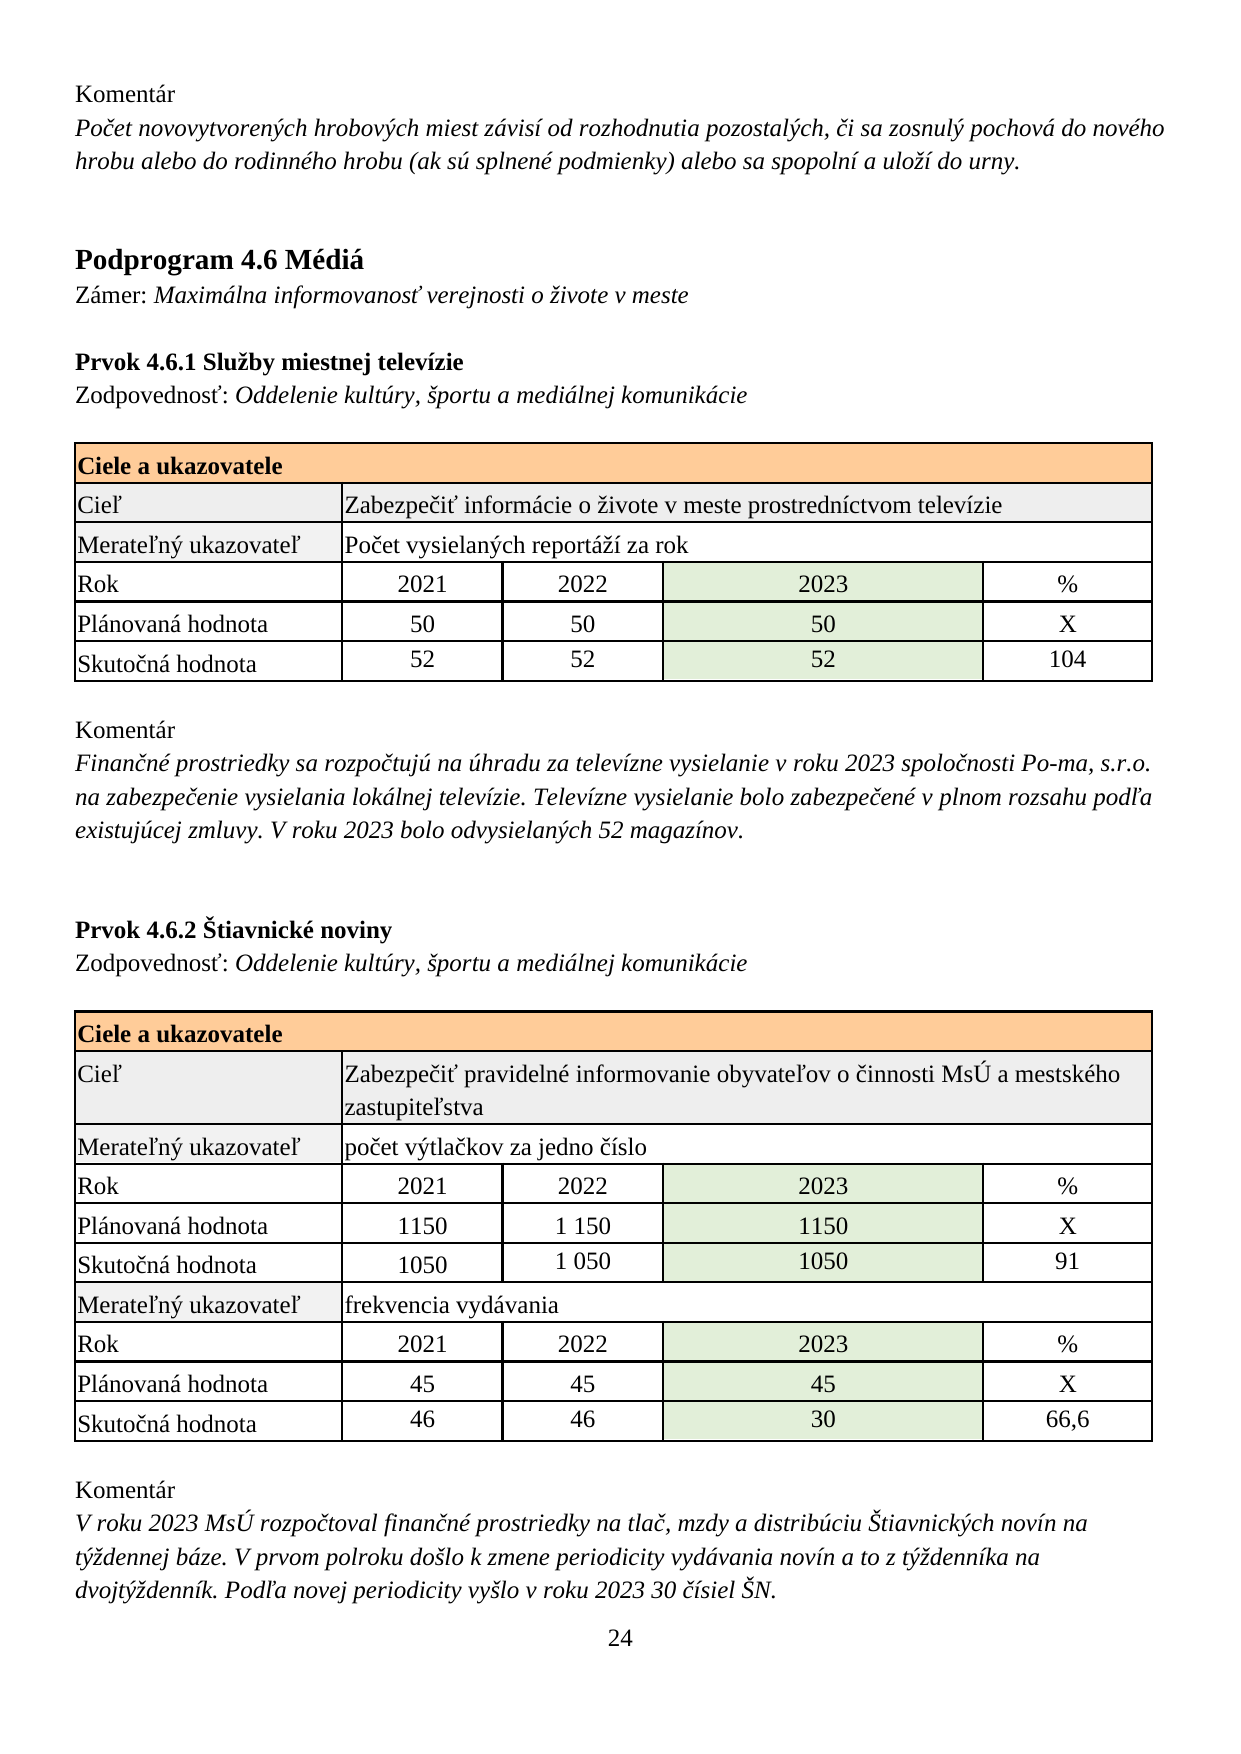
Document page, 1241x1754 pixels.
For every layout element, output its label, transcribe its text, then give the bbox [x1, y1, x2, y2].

table_cell Cieľ [76, 484, 341, 521]
table_cell 66,6 [984, 1402, 1151, 1439]
text Komentár [75, 1470, 1165, 1504]
table_cell Skutočná hodnota [76, 1402, 341, 1439]
table_cell Zabezpečiť pravidelné informovanie obyvateľov o činnosti MsÚ a mestského zastupiteľstva [343, 1052, 1151, 1123]
table_cell 52 [664, 642, 982, 679]
table_cell 2023 [664, 1323, 982, 1360]
table_cell Cieľ [76, 1052, 341, 1123]
table_cell 1050 [664, 1244, 982, 1281]
table_cell 50 [343, 603, 501, 640]
table_cell 91 [984, 1244, 1151, 1281]
table_cell Počet vysielaných reportáží za rok [343, 523, 1151, 561]
text Podprogram 4.6 Médiá [75, 242, 1165, 275]
table_cell Merateľný ukazovateľ [76, 1283, 341, 1321]
table_cell 30 [664, 1402, 982, 1439]
table_cell Skutočná hodnota [76, 1244, 341, 1281]
table_cell Skutočná hodnota [76, 642, 341, 679]
table_cell 2022 [504, 563, 662, 600]
text Prvok 4.6.2 Štiavnické noviny [75, 910, 1165, 944]
table_cell 2023 [664, 1165, 982, 1202]
text Prvok 4.6.1 Služby miestnej televízie [75, 342, 1165, 375]
table_cell 52 [504, 642, 662, 679]
table_cell X [984, 603, 1151, 640]
text Zodpovednosť: Oddelenie kultúry, športu a mediálnej komunikácie [75, 944, 1165, 977]
table_cell X [984, 1363, 1151, 1400]
table_cell 1150 [343, 1204, 501, 1242]
table_cell 2021 [343, 1323, 501, 1360]
table_cell Merateľný ukazovateľ [76, 1125, 341, 1162]
table_cell % [984, 1165, 1151, 1202]
table_cell 45 [504, 1363, 662, 1400]
table_cell frekvencia vydávania [343, 1283, 1151, 1321]
table_cell 2022 [504, 1323, 662, 1360]
table_cell 104 [984, 642, 1151, 679]
table_header Ciele a ukazovatele [76, 444, 1151, 482]
table_cell Plánovaná hodnota [76, 603, 341, 640]
table_cell počet výtlačkov za jedno číslo [343, 1125, 1151, 1162]
table_cell % [984, 563, 1151, 600]
table_cell Plánovaná hodnota [76, 1363, 341, 1400]
table_header Ciele a ukazovatele [76, 1013, 1151, 1050]
table_cell 50 [504, 603, 662, 640]
table_cell 1 150 [504, 1204, 662, 1242]
table_cell X [984, 1204, 1151, 1242]
table_cell 2023 [664, 563, 982, 600]
table_cell 52 [343, 642, 501, 679]
table_cell 2022 [504, 1165, 662, 1202]
table_cell Rok [76, 1323, 341, 1360]
table_cell 1050 [343, 1244, 501, 1281]
table_cell Rok [76, 563, 341, 600]
table_cell % [984, 1323, 1151, 1360]
table_cell 50 [664, 603, 982, 640]
text Počet novovytvorených hrobových miest závisí od rozhodnutia pozostalých, či sa zosnulý pochová do nového hrobu alebo do rodinného hrobu (ak sú splnené podmienky) alebo sa spopolní a uloží do urny. [75, 108, 1165, 175]
text Zodpovednosť: Oddelenie kultúry, športu a mediálnej komunikácie [75, 375, 1165, 409]
table_cell 45 [343, 1363, 501, 1400]
table_cell 45 [664, 1363, 982, 1400]
table_cell Zabezpečiť informácie o živote v meste prostredníctvom televízie [343, 484, 1151, 521]
table_cell 2021 [343, 1165, 501, 1202]
table_cell 46 [343, 1402, 501, 1439]
text Zámer: Maximálna informovanosť verejnosti o živote v meste [75, 275, 1165, 309]
table_cell 1 050 [504, 1244, 662, 1281]
table_cell 46 [504, 1402, 662, 1439]
table_cell Rok [76, 1165, 341, 1202]
text Komentár [75, 710, 1165, 744]
table_cell Merateľný ukazovateľ [76, 523, 341, 561]
table_cell 2021 [343, 563, 501, 600]
table_cell 1150 [664, 1204, 982, 1242]
text Finančné prostriedky sa rozpočtujú na úhradu za televízne vysielanie v roku 2023 spoločnosti Po-ma, s.r.o. na zabezpečenie vysielania lokálnej televízie. Televízne vysielanie bolo zabezpečené v plnom rozsahu podľa existujúcej zmluvy. V roku 2023 bolo odvysielaných 52 magazínov. [75, 744, 1165, 844]
text V roku 2023 MsÚ rozpočtoval finančné prostriedky na tlač, mzdy a distribúciu Štiavnických novín na týždennej báze. V prvom polroku došlo k zmene periodicity vydávania novín a to z týždenníka na dvojtýždenník. Podľa novej periodicity vyšlo v roku 2023 30 čísiel ŠN. [75, 1504, 1165, 1604]
text Komentár [75, 75, 1165, 108]
table_cell Plánovaná hodnota [76, 1204, 341, 1242]
